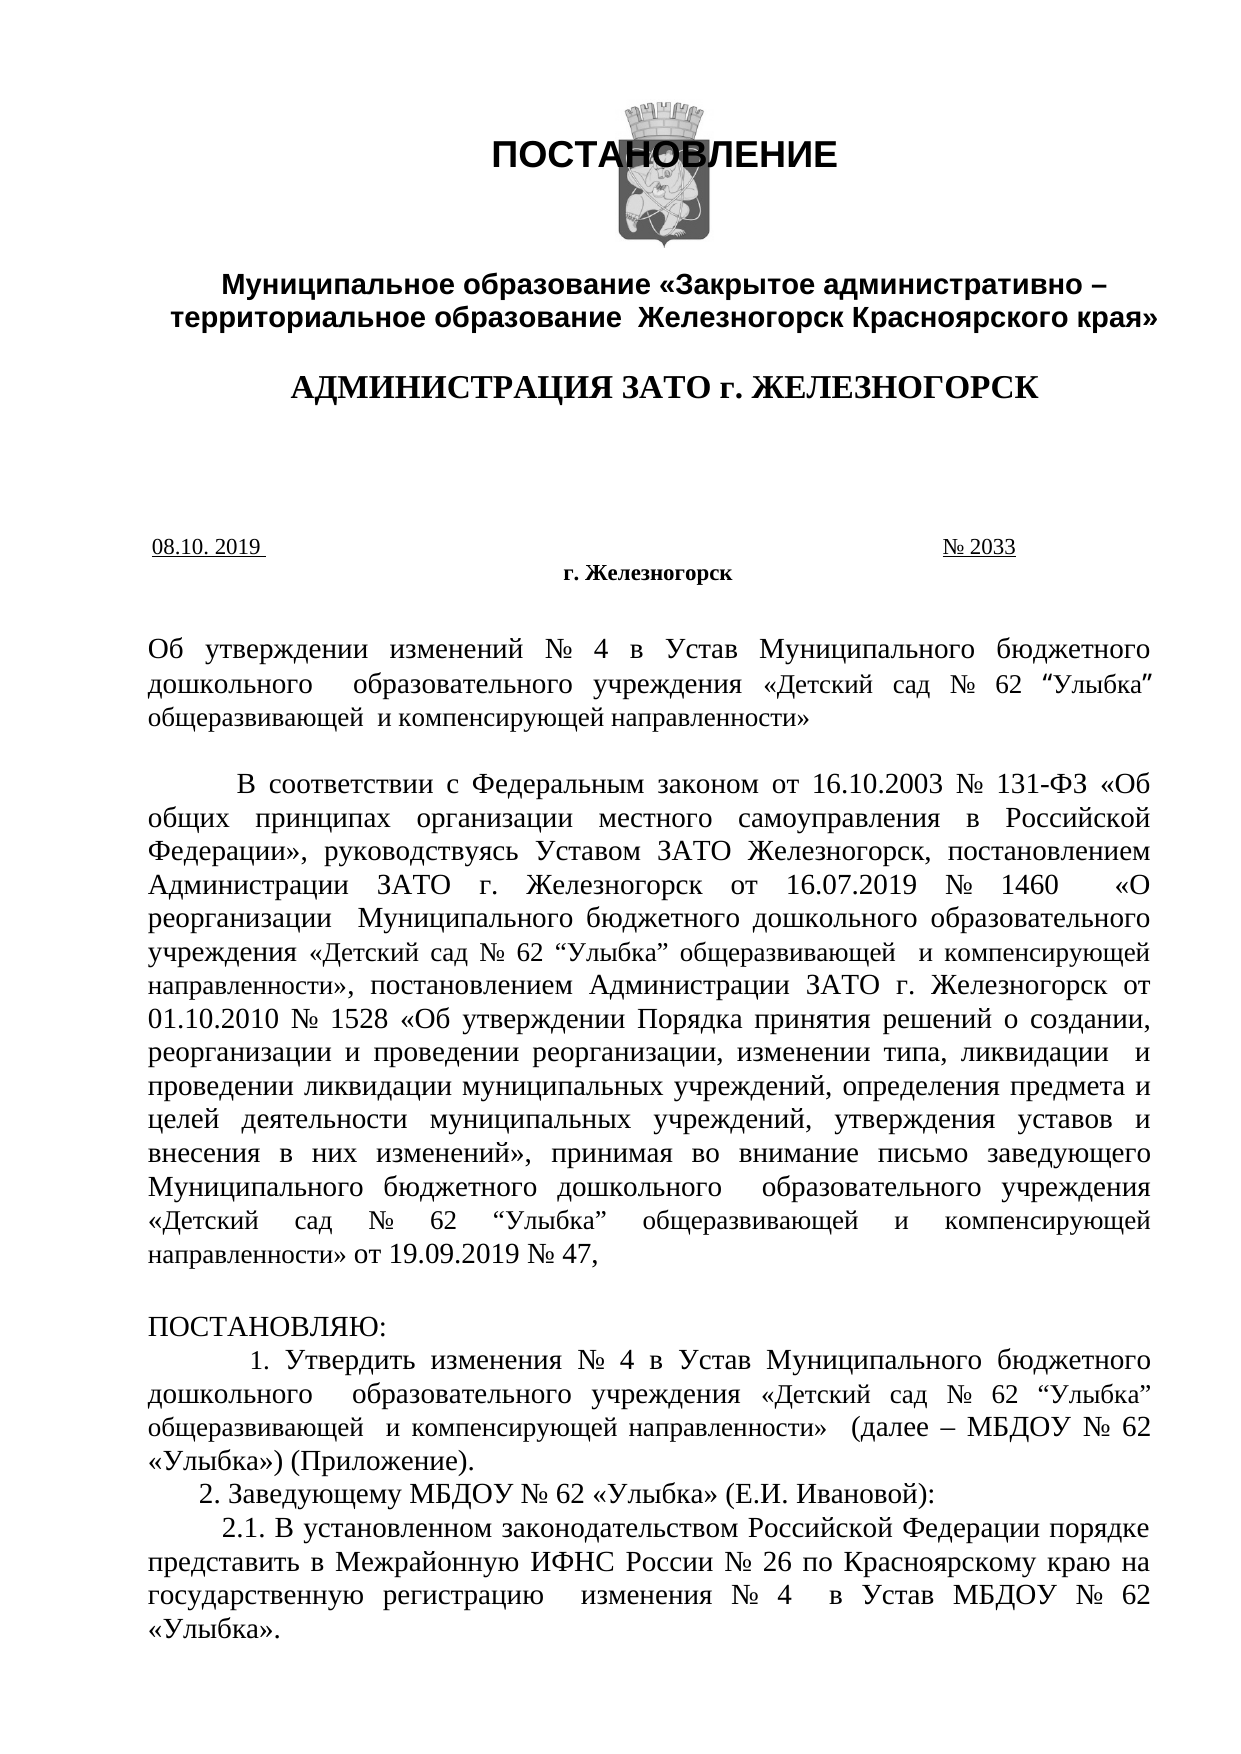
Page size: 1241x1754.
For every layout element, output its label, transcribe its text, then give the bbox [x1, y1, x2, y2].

text г. Железногорск [123, 559, 1173, 586]
text 2.1. В установленном законодательством Российской Федерации порядке представить в Межрайонную ИФНС России № 26 по Красноярскому краю на государственную регистрацию изменения № 4 в Устав МБДОУ № 62 «Улыбка». [148, 1510, 1152, 1644]
text ПОСТАНОВЛЯЮ: [148, 1309, 1196, 1342]
text Об утверждении изменений № 4 в Устав Муниципального бюджетного дошкольного образовательного учреждения «Детский сад № 62 “Улыбка” общеразвивающей и компенсирующей направленности» [148, 631, 1152, 733]
text ПОСТАНОВЛЕНИЕ [151, 133, 1178, 176]
text Муниципальное образование «Закрытое административно – территориальное образование Железногорск Красноярского края» [151, 267, 1178, 334]
text В соответствии с Федеральным законом от 16.10.2003 № 131-ФЗ «Об общих принципах организации местного самоуправления в Российской Федерации», руководствуясь Уставом ЗАТО Железногорск, постановлением Администрации ЗАТО г. Железногорск от 16.07.2019 № 1460 «О реорганизации Муниципального бюджетного дошкольного образовательного учреждения «Детский сад № 62 “Улыбка” общеразвивающей и компенсирующей направленности», постановлением Администрации ЗАТО г. Железногорск от 01.10.2010 № 1528 «Об утверждении Порядка принятия решений о создании, реорганизации и проведении реорганизации, изменении типа, ликвидации и проведении ликвидации муниципальных учреждений, определения предмета и целей деятельности муниципальных учреждений, утверждения уставов и внесения в них изменений», принимая во внимание письмо заведующего Муниципального бюджетного дошкольного образовательного учреждения «Детский сад № 62 “Улыбка” общеразвивающей и компенсирующей направленности» от 19.09.2019 № 47, [148, 766, 1152, 1269]
text 2. Заведующему МБДОУ № 62 «Улыбка» (Е.И. Ивановой): [148, 1477, 1196, 1510]
text 1. Утвердить изменения № 4 в Устав Муниципального бюджетного дошкольного образовательного учреждения «Детский сад № 62 “Улыбка” общеразвивающей и компенсирующей направленности» (далее – МБДОУ № 62 «Улыбка») (Приложение). [148, 1342, 1152, 1477]
text 08.10. 2019 № 2033 [123, 533, 1173, 559]
subtitle АДМИНИСТРАЦИЯ ЗАТО г. ЖЕЛЕЗНОГОРСК [151, 367, 1178, 406]
